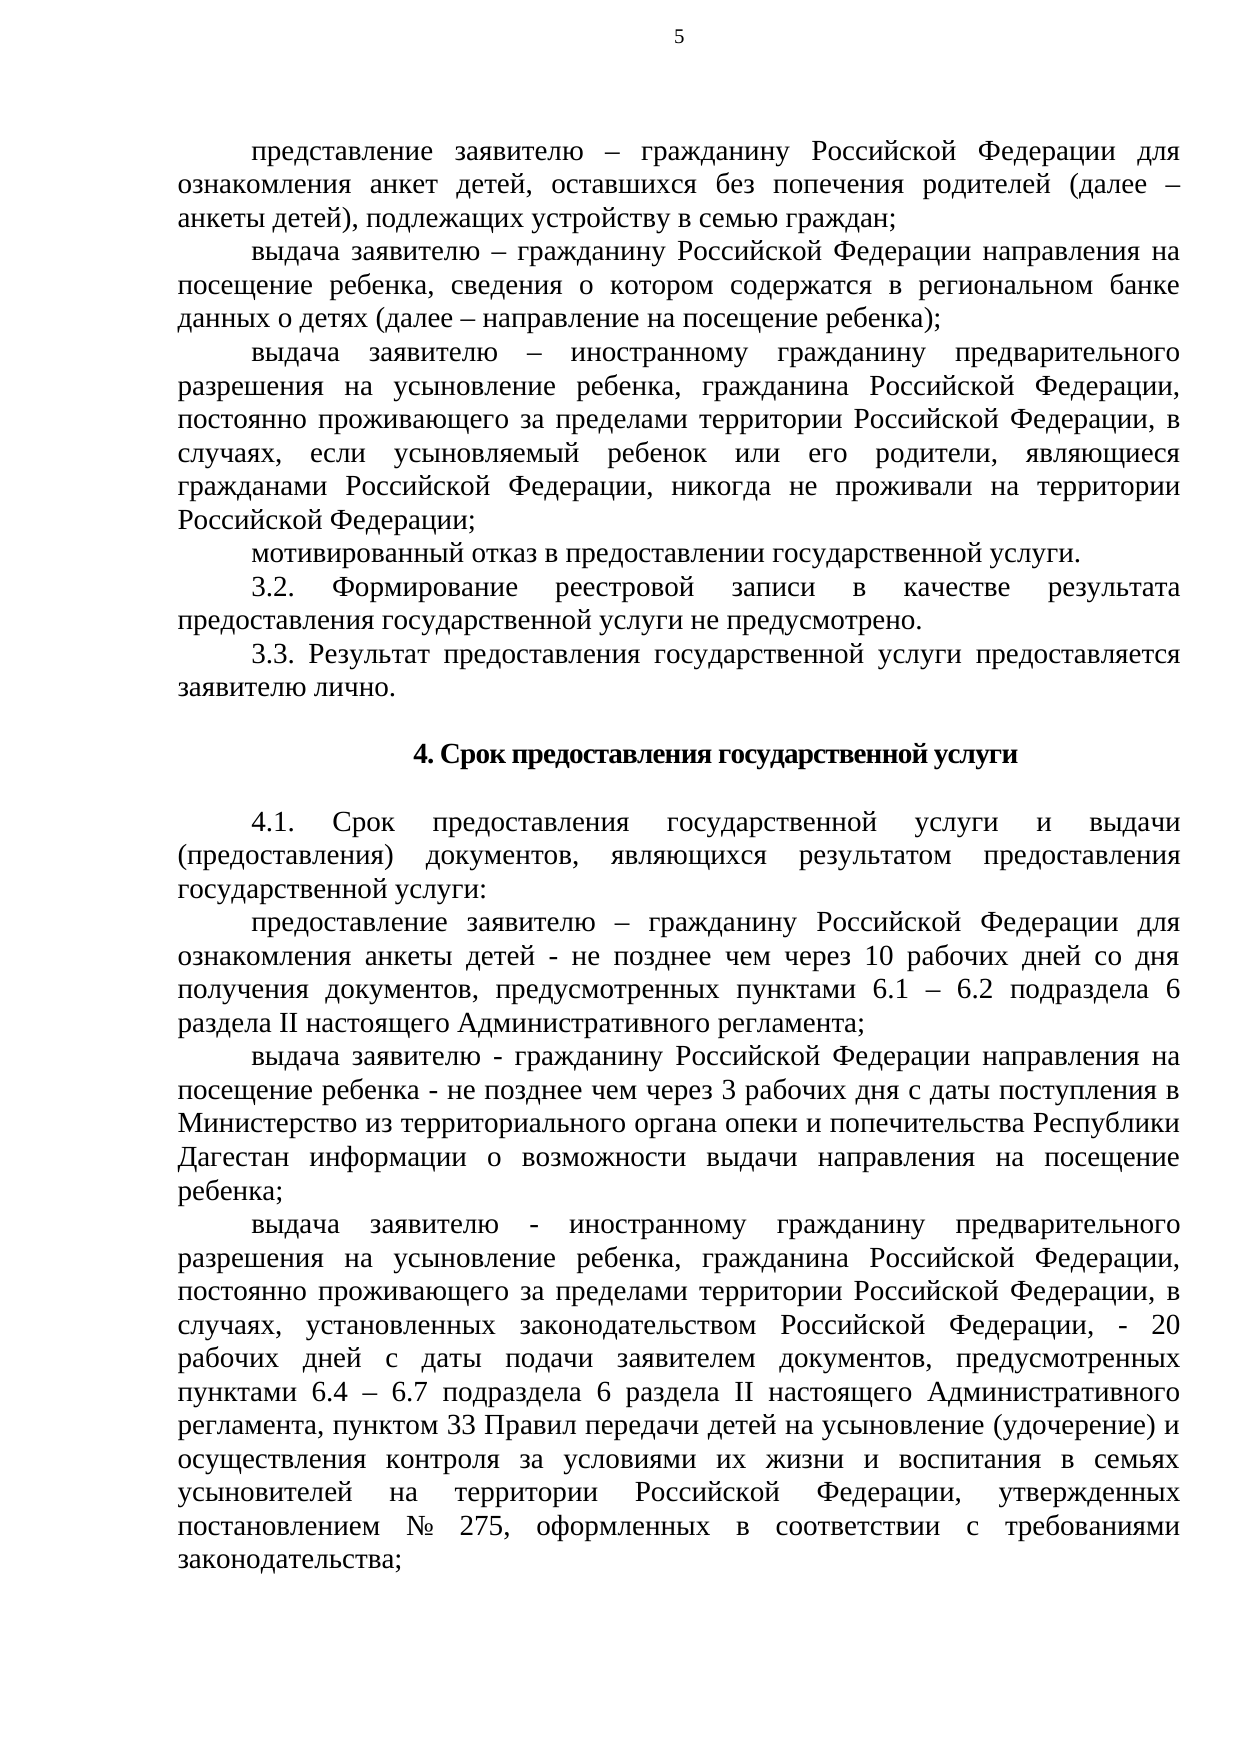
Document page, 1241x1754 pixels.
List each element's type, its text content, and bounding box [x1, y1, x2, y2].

text 4.1. Срок предоставления государственной услуги и выдачи (предоставления) документов, являющихся результатом предоставления государственной услуги: [177, 804, 1181, 904]
text 3.2. Формирование реестровой записи в качестве результата предоставления государственной услуги не предусмотрено. [177, 569, 1181, 636]
text 4. Срок предоставления государственной услуги [177, 737, 1181, 770]
text мотивированный отказ в предоставлении государственной услуги. [177, 535, 1181, 569]
text предоставление заявителю – гражданину Российской Федерации для ознакомления анкеты детей - не позднее чем через 10 рабочих дней со дня получения документов, предусмотренных пунктами 6.1 – 6.2 подраздела 6 раздела II настоящего Административного регламента; [177, 904, 1181, 1038]
text представление заявителю – гражданину Российской Федерации для ознакомления анкет детей, оставшихся без попечения родителей (далее – анкеты детей), подлежащих устройству в семью граждан; [177, 133, 1181, 233]
text выдача заявителю – гражданину Российской Федерации направления на посещение ребенка, сведения о котором содержатся в региональном банке данных о детях (далее – направление на посещение ребенка); [177, 233, 1181, 334]
text выдача заявителю - гражданину Российской Федерации направления на посещение ребенка - не позднее чем через 3 рабочих дня с даты поступления в Министерство из территориального органа опеки и попечительства Республики Дагестан информации о возможности выдачи направления на посещение ребенка; [177, 1038, 1181, 1206]
text выдача заявителю - иностранному гражданину предварительного разрешения на усыновление ребенка, гражданина Российской Федерации, постоянно проживающего за пределами территории Российской Федерации, в случаях, установленных законодательством Российской Федерации, - 20 рабочих дней с даты подачи заявителем документов, предусмотренных пунктами 6.4 – 6.7 подраздела 6 раздела II настоящего Административного регламента, пунктом 33 Правил передачи детей на усыновление (удочерение) и осуществления контроля за условиями их жизни и воспитания в семьях усыновителей на территории Российской Федерации, утвержденных постановлением № 275, оформленных в соответствии с требованиями законодательства; [177, 1206, 1181, 1575]
text 3.3. Результат предоставления государственной услуги предоставляется заявителю лично. [177, 636, 1181, 703]
text выдача заявителю – иностранному гражданину предварительного разрешения на усыновление ребенка, гражданина Российской Федерации, постоянно проживающего за пределами территории Российской Федерации, в случаях, если усыновляемый ребенок или его родители, являющиеся гражданами Российской Федерации, никогда не проживали на территории Российской Федерации; [177, 334, 1181, 535]
